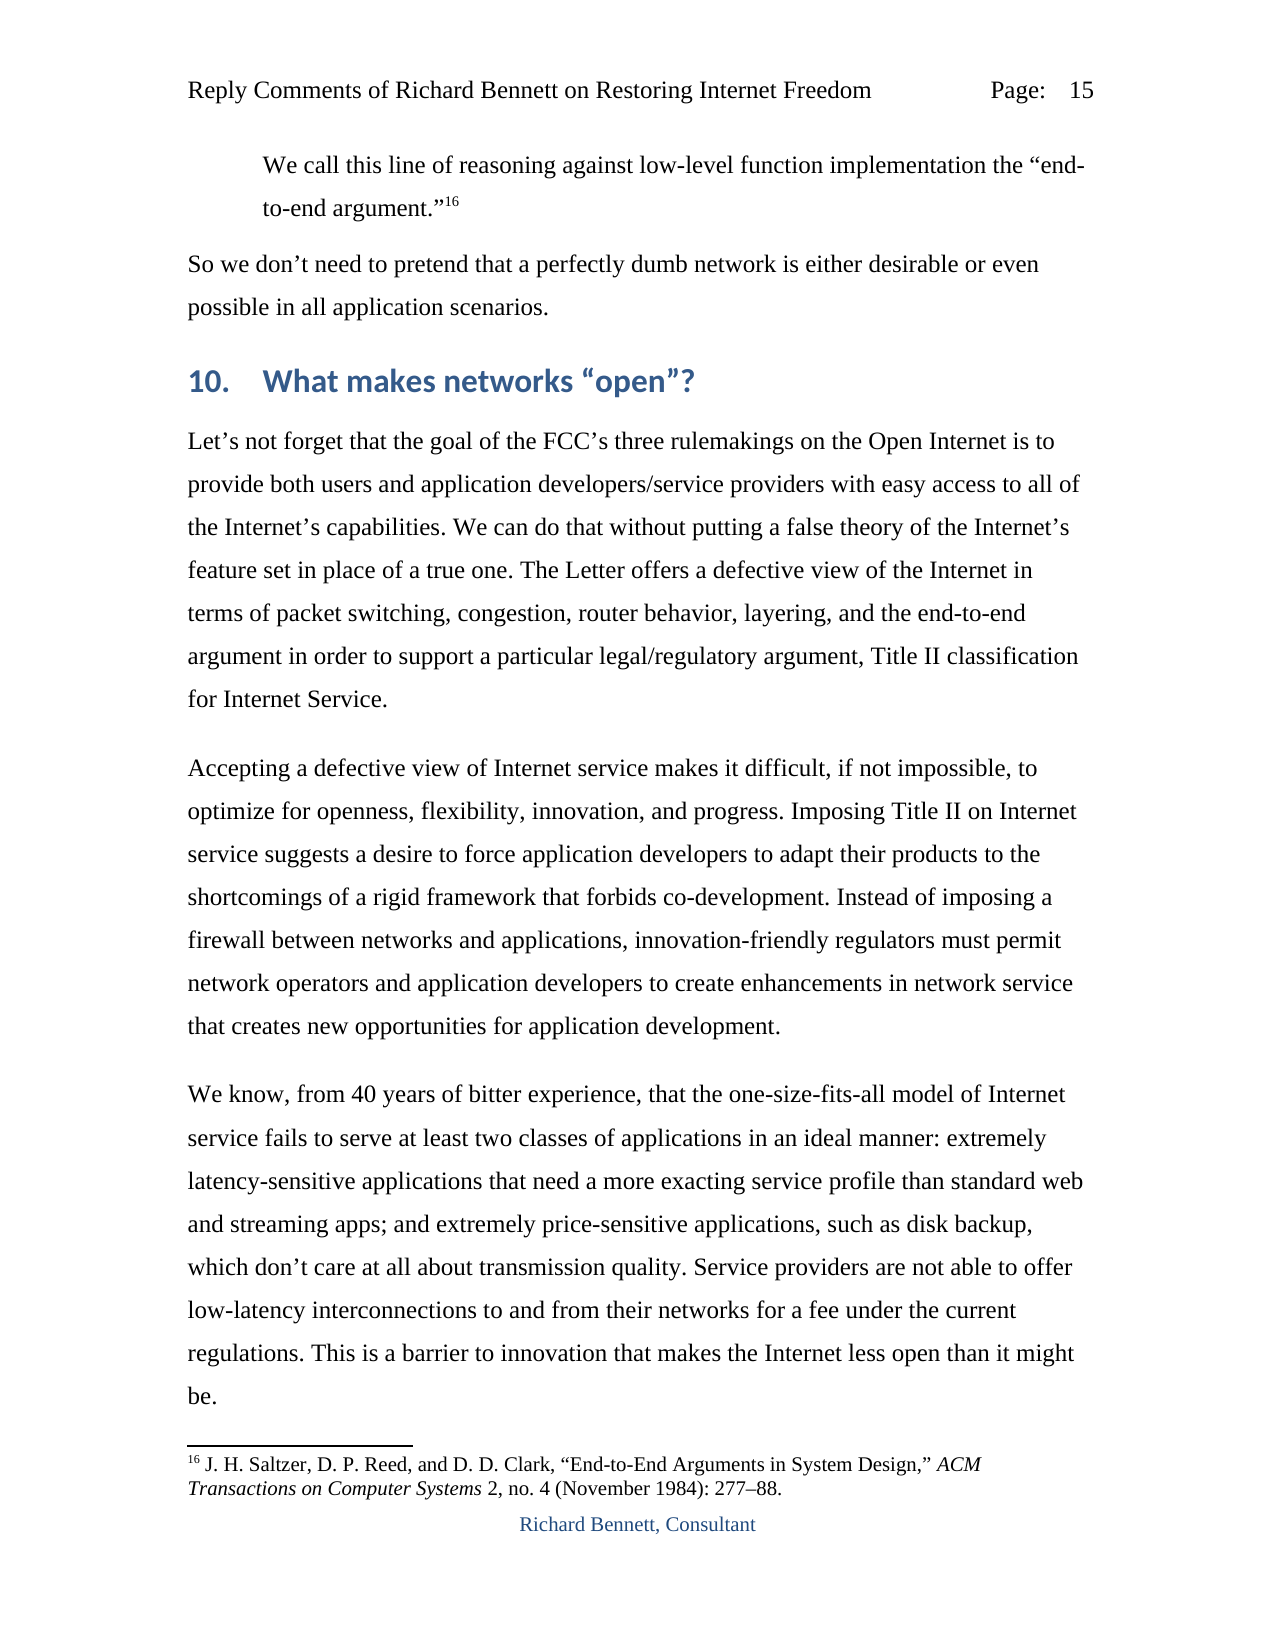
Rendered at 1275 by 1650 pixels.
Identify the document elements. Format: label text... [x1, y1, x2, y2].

text Let’s not forget that the goal of the FCC’s three rulemakings on the Open Internet is to provide both users and application developers/service providers with easy access to all of the Internet’s capabilities. We can do that without putting a false theory of the Internet’s feature set in place of a true one. The Letter offers a defective view of the Internet in terms of packet switching, congestion, router behavior, layering, and the end-to-end argument in order to support a particular legal/regulatory argument, Title II classification for Internet Service. [187, 426, 1087, 713]
subtitle What makes networks “open”? [187, 360, 1087, 401]
text Accepting a defective view of Internet service makes it difficult, if not impossible, to optimize for openness, flexibility, innovation, and progress. Imposing Title II on Internet service suggests a desire to force application developers to adapt their products to the shortcomings of a rigid framework that forbids co-development. Instead of imposing a firewall between networks and applications, innovation-friendly regulators must permit network operators and application developers to create enhancements in network service that creates new opportunities for application development. [187, 753, 1087, 1040]
text We call this line of reasoning against low-level function implementation the “end-to-end argument.” [262, 150, 1087, 222]
text We know, from 40 years of bitter experience, that the one-size-fits-all model of Internet service fails to serve at least two classes of applications in an ideal manner: extremely latency-sensitive applications that need a more exacting service profile than standard web and streaming apps; and extremely price-sensitive applications, such as disk backup, which don’t care at all about transmission quality. Service providers are not able to offer low-latency interconnections to and from their networks for a fee under the current regulations. This is a barrier to innovation that makes the Internet less open than it might be. [187, 1079, 1087, 1410]
text So we don’t need to pretend that a perfectly dumb network is either desirable or even possible in all application scenarios. [187, 249, 1087, 321]
